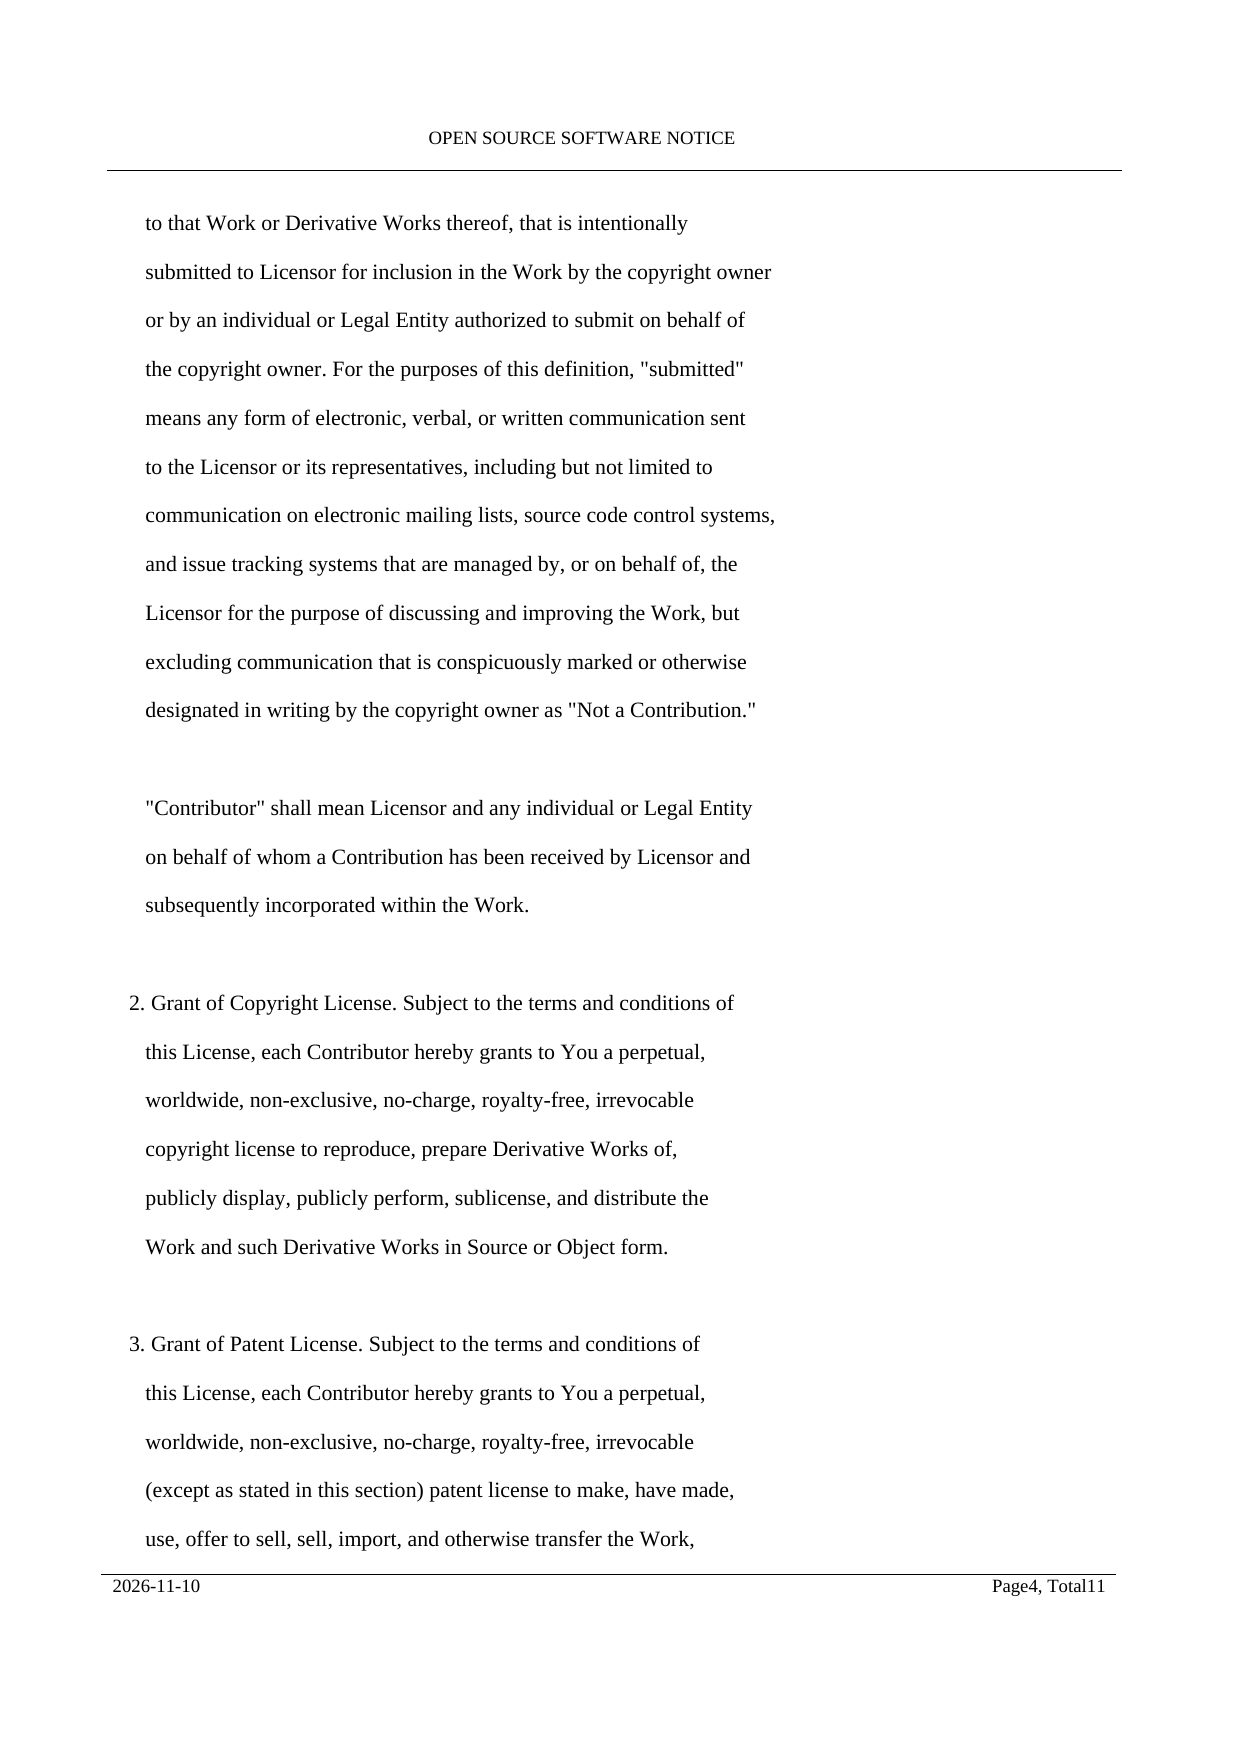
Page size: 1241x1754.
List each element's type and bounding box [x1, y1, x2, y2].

text [112, 206, 1128, 1555]
